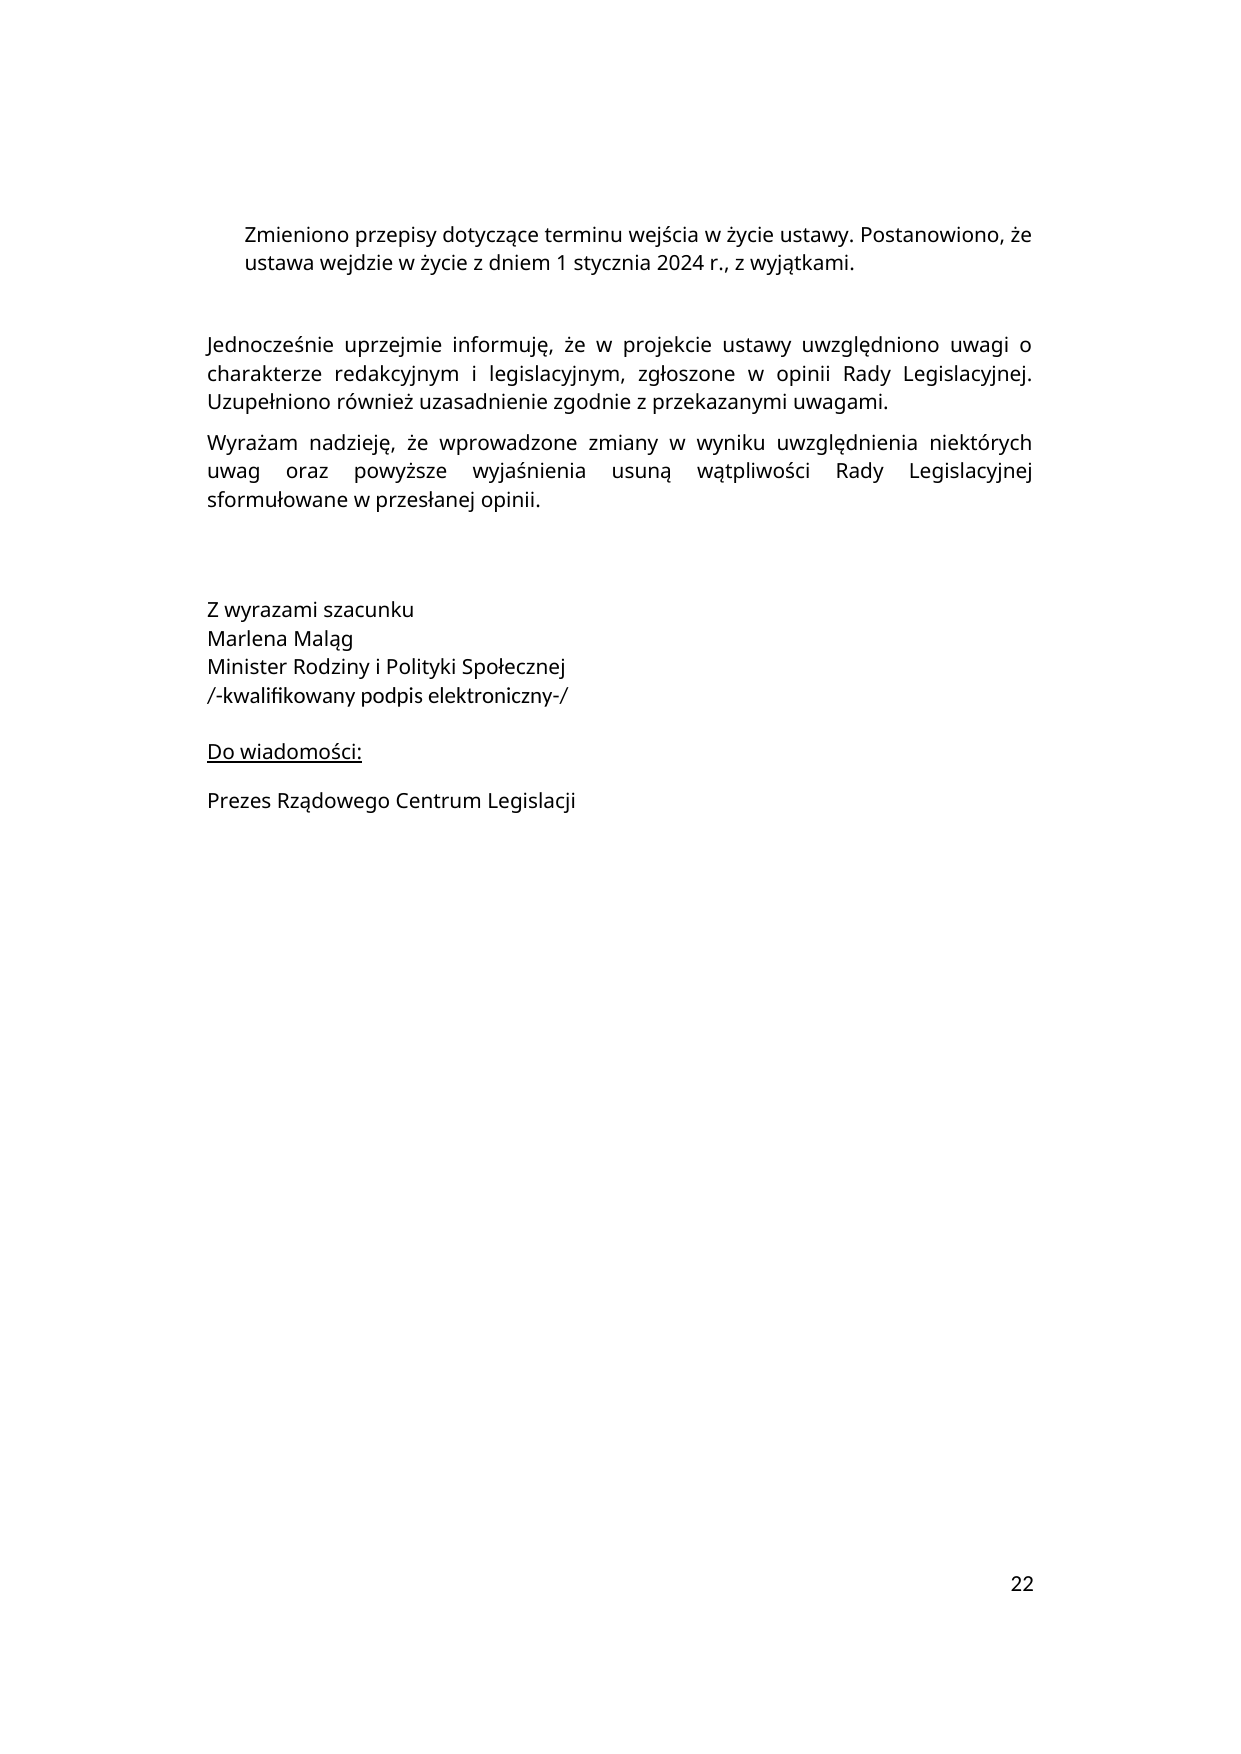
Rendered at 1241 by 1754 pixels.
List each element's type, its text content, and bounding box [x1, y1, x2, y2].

text Minister Rodziny i Polityki Społecznej [207, 652, 1033, 681]
text Wyrażam nadzieję, że wprowadzone zmiany w wyniku uwzględnienia niektórych uwag oraz powyższe wyjaśnienia usuną wątpliwości Rady Legislacyjnej sformułowane w przesłanej opinii. [207, 428, 1033, 513]
text Prezes Rządowego Centrum Legislacji [207, 786, 1033, 815]
text Zmieniono przepisy dotyczące terminu wejścia w życie ustawy. Postanowiono, że ustawa wejdzie w życie z dniem 1 stycznia 2024 r., z wyjątkami. [244, 220, 1033, 277]
text Z wyrazami szacunku [207, 595, 1033, 624]
text Jednocześnie uprzejmie informuję, że w projekcie ustawy uwzględniono uwagi o charakterze redakcyjnym i legislacyjnym, zgłoszone w opinii Rady Legislacyjnej. Uzupełniono również uzasadnienie zgodnie z przekazanymi uwagami. [207, 330, 1033, 416]
text Do wiadomości: [207, 737, 1033, 766]
text Marlena Maląg [207, 624, 1033, 652]
